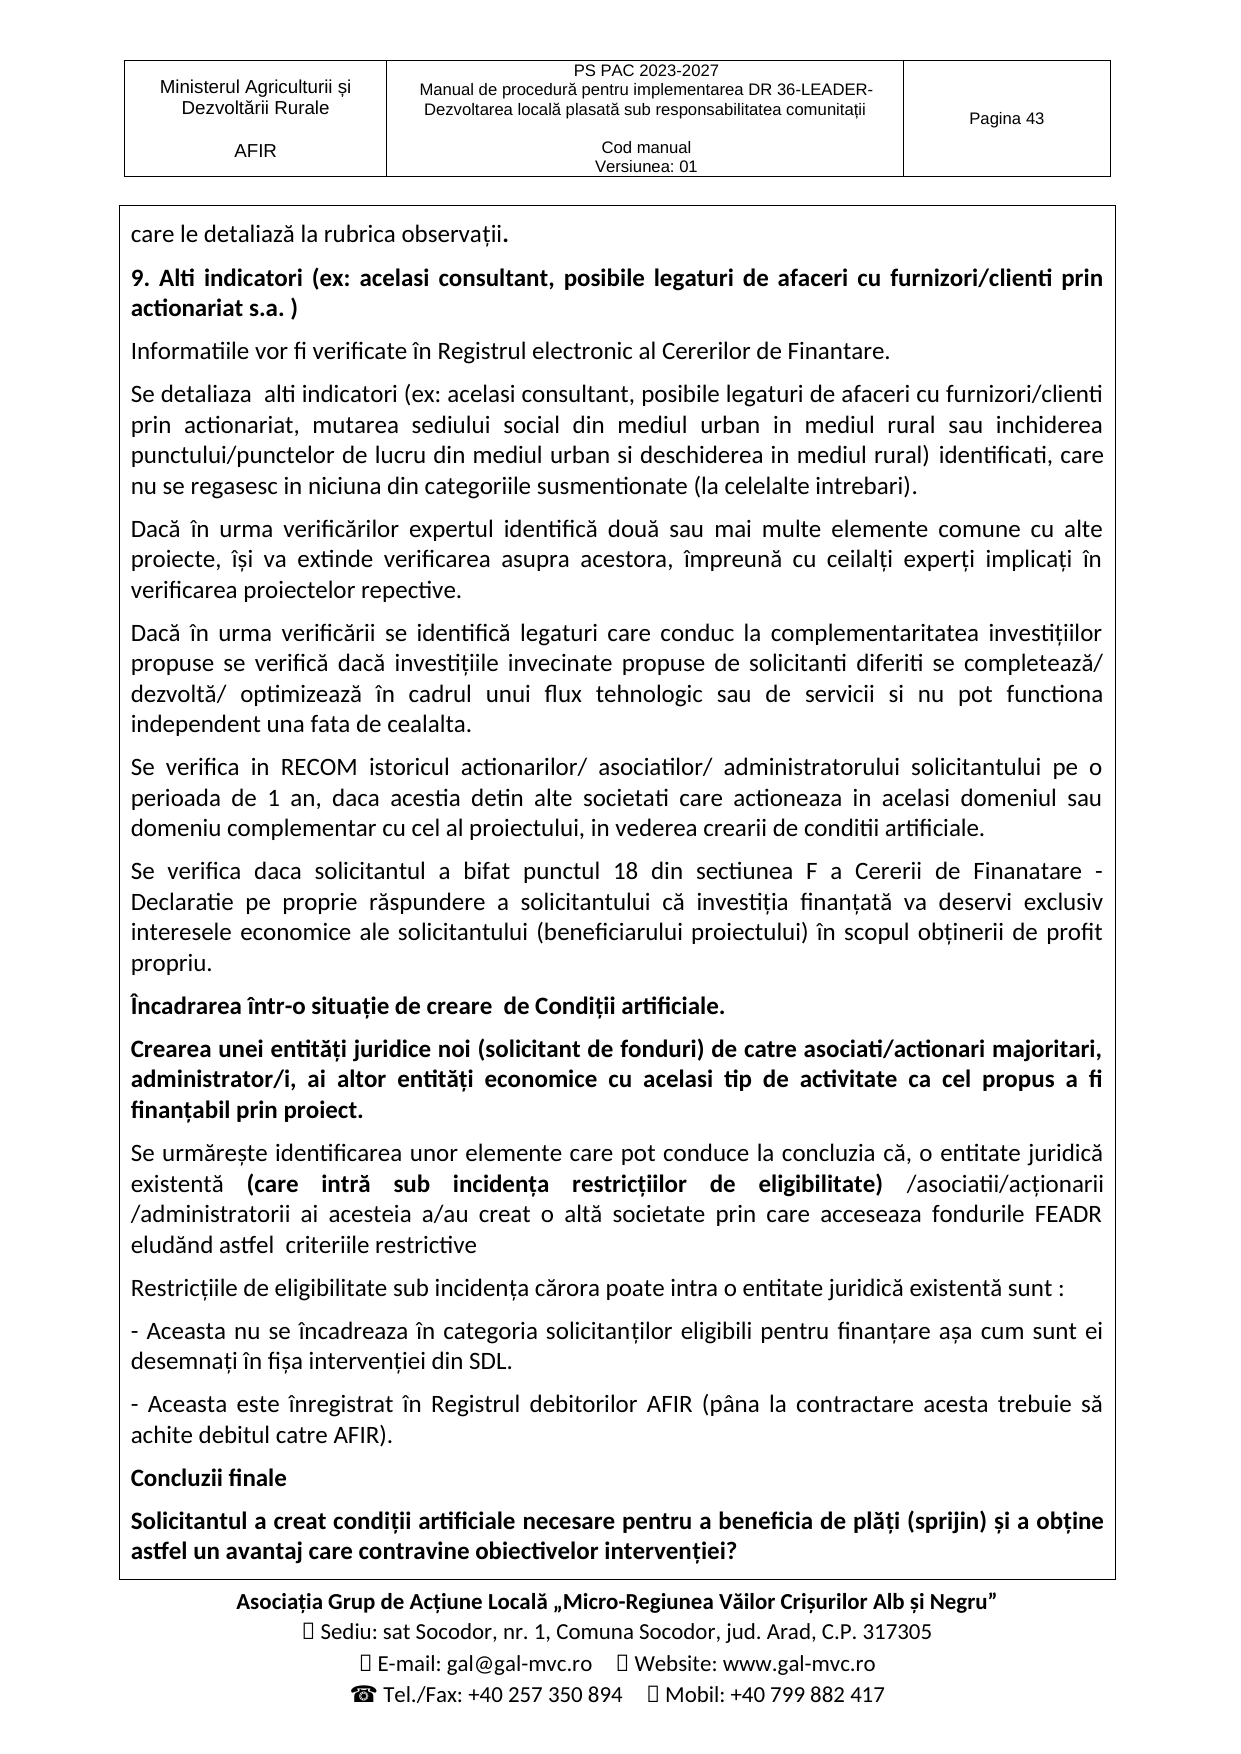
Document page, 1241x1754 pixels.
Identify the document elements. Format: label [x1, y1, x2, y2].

table_cell [120, 206, 1115, 1578]
